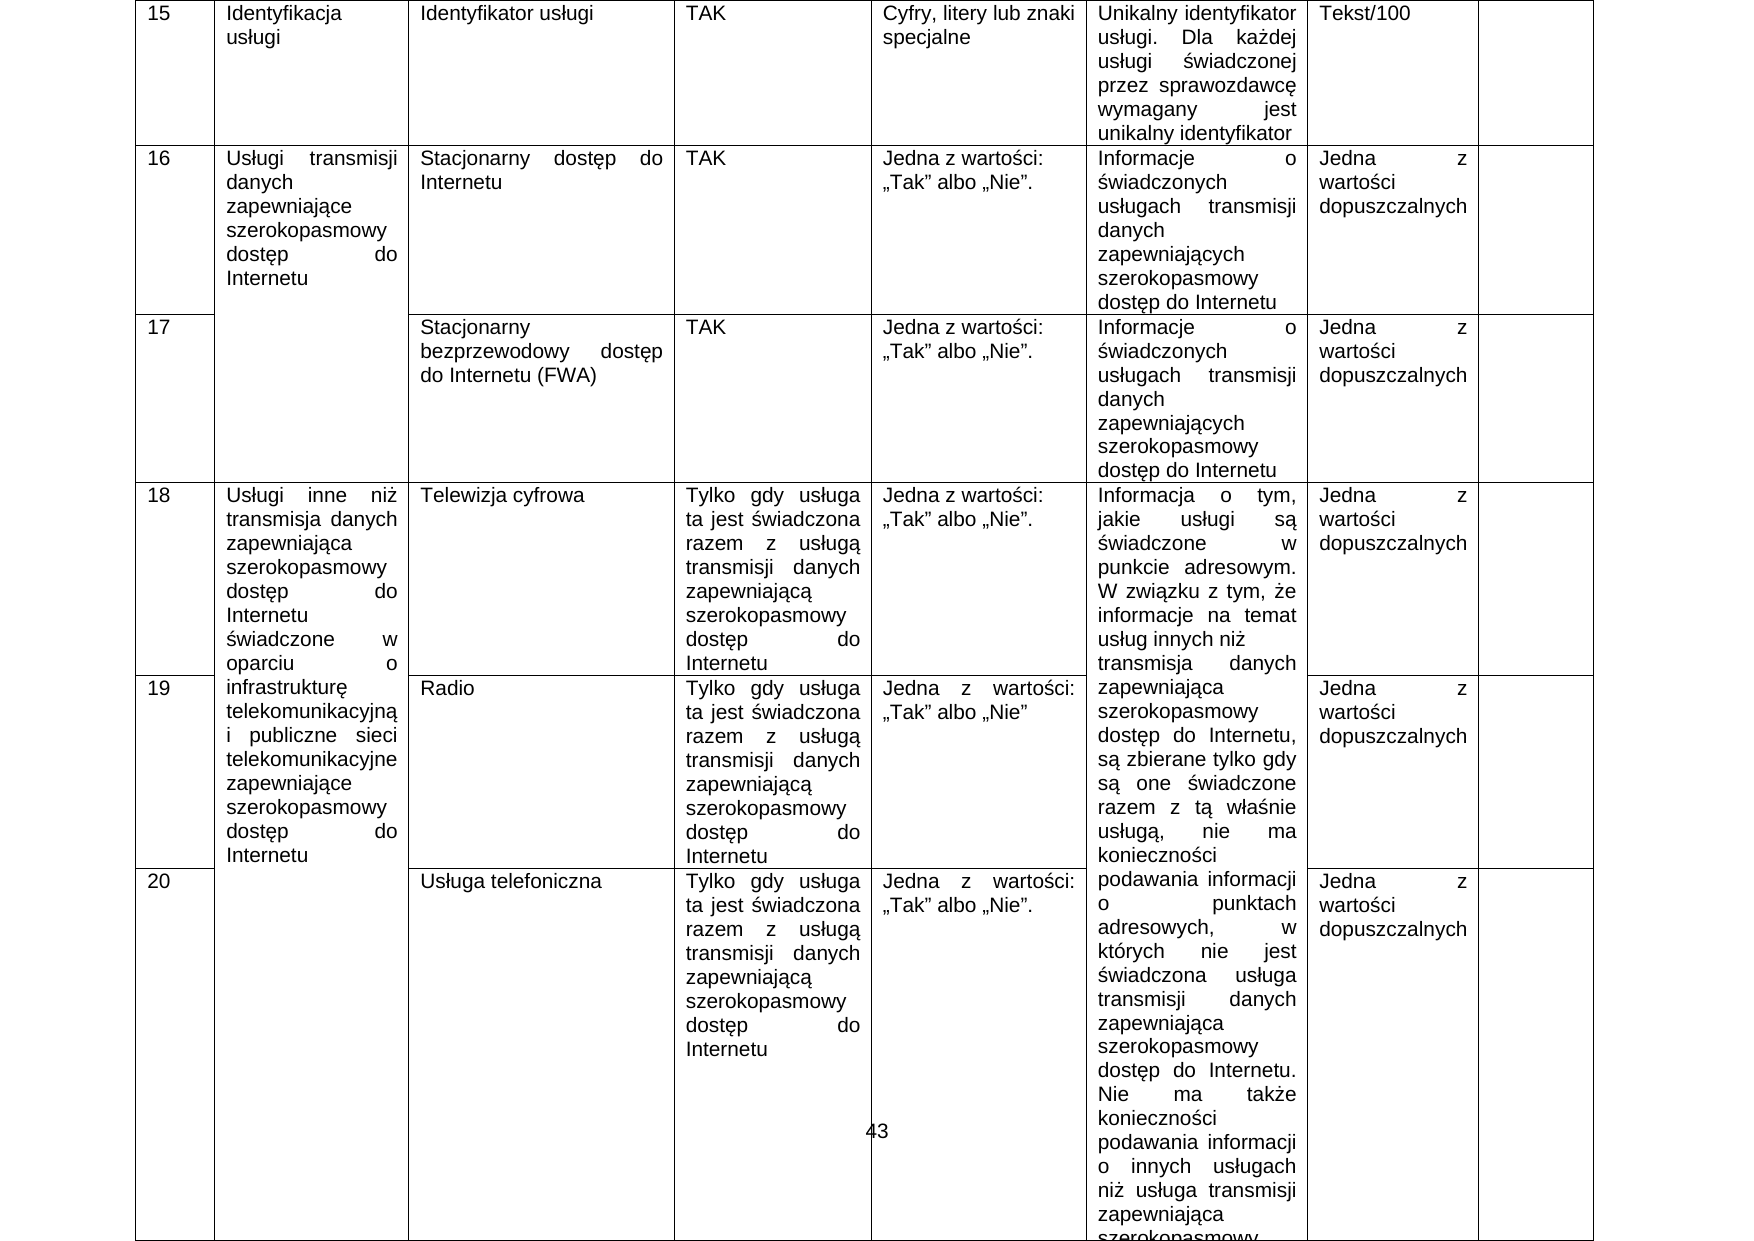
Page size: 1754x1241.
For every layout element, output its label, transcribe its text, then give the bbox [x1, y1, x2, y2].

table_cell [1479, 676, 1593, 868]
table_cell Informacje o świadczonych usługach transmisji danych zapewniających szerokopasmowy dostęp do Internetu [1087, 146, 1307, 313]
table_header [1479, 1, 1593, 145]
table_cell Stacjonarny bezprzewodowy dostęp do Internetu (FWA) [409, 315, 674, 482]
table_cell 18 [136, 483, 214, 675]
table_header Unikalny identyfikator usługi. Dla każdej usługi świadczonej przez sprawozdawcę wymagany jest unikalny identyfikator [1087, 1, 1307, 145]
table_cell 20 [136, 869, 214, 1240]
table_cell [1479, 483, 1593, 675]
table_cell [1479, 146, 1593, 313]
table_cell Jedna z wartości: „Tak” albo „Nie”. [872, 483, 1086, 675]
table_header Identyfikacja usługi [215, 1, 408, 145]
table_cell Informacje o świadczonych usługach transmisji danych zapewniających szerokopasmowy dostęp do Internetu [1087, 315, 1307, 482]
table_cell Tylko gdy usługa ta jest świadczona razem z usługą transmisji danych zapewniającą szerokopasmowy dostęp do Internetu [675, 869, 871, 1240]
table_cell Jedna z wartości dopuszczalnych [1308, 676, 1478, 868]
table_header TAK [675, 1, 871, 145]
table_cell 16 [136, 146, 214, 313]
table_cell 19 [136, 676, 214, 868]
table_header 15 [136, 1, 214, 145]
table_cell Stacjonarny dostęp do Internetu [409, 146, 674, 313]
table_cell Telewizja cyfrowa [409, 483, 674, 675]
table_cell Jedna z wartości dopuszczalnych [1308, 315, 1478, 482]
table_cell Jedna z wartości dopuszczalnych [1308, 146, 1478, 313]
table_cell Jedna z wartości: „Tak” albo „Nie”. [872, 146, 1086, 313]
table_cell Radio [409, 676, 674, 868]
table_header Cyfry, litery lub znaki specjalne [872, 1, 1086, 145]
table_cell 17 [136, 315, 214, 482]
table_cell Jedna z wartości: „Tak” albo „Nie” [872, 676, 1086, 868]
table_cell [1479, 869, 1593, 1240]
table_cell Usługi inne niż transmisja danych zapewniająca szerokopasmowy dostęp do Internetu świadczone w oparciu o infrastrukturę telekomunikacyjną i publiczne sieci telekomunikacyjne zapewniające szerokopasmowy dostęp do Internetu [215, 483, 408, 1240]
table_cell Usługi transmisji danych zapewniające szerokopasmowy dostęp do Internetu [215, 146, 408, 482]
table_cell Usługa telefoniczna [409, 869, 674, 1240]
table_header Tekst/100 [1308, 1, 1478, 145]
table_cell Tylko gdy usługa ta jest świadczona razem z usługą transmisji danych zapewniającą szerokopasmowy dostęp do Internetu [675, 676, 871, 868]
table_cell Jedna z wartości: „Tak” albo „Nie”. [872, 869, 1086, 1240]
table_cell Tylko gdy usługa ta jest świadczona razem z usługą transmisji danych zapewniającą szerokopasmowy dostęp do Internetu [675, 483, 871, 675]
table_cell TAK [675, 146, 871, 313]
table_header Identyfikator usługi [409, 1, 674, 145]
table_cell TAK [675, 315, 871, 482]
table_cell Jedna z wartości dopuszczalnych [1308, 869, 1478, 1240]
table_cell [1479, 315, 1593, 482]
table_cell Jedna z wartości dopuszczalnych [1308, 483, 1478, 675]
table_cell Informacja o tym, jakie usługi są świadczone w punkcie adresowym. W związku z tym, że informacje na temat usług innych niż transmisja danych zapewniająca szerokopasmowy dostęp do Internetu, są zbierane tylko gdy są one świadczone razem z tą właśnie usługą, nie ma konieczności podawania informacji o punktach adresowych, w których nie jest świadczona usługa transmisji danych zapewniająca szerokopasmowy dostęp do Internetu. Nie ma także konieczności podawania informacji o innych usługach niż usługa transmisji zapewniająca szerokopasmowy dostęp do Internetu, jeśli nie są one świadczone w konkretnym punkcie adresowym. [1087, 483, 1307, 1240]
table_cell Jedna z wartości: „Tak” albo „Nie”. [872, 315, 1086, 482]
